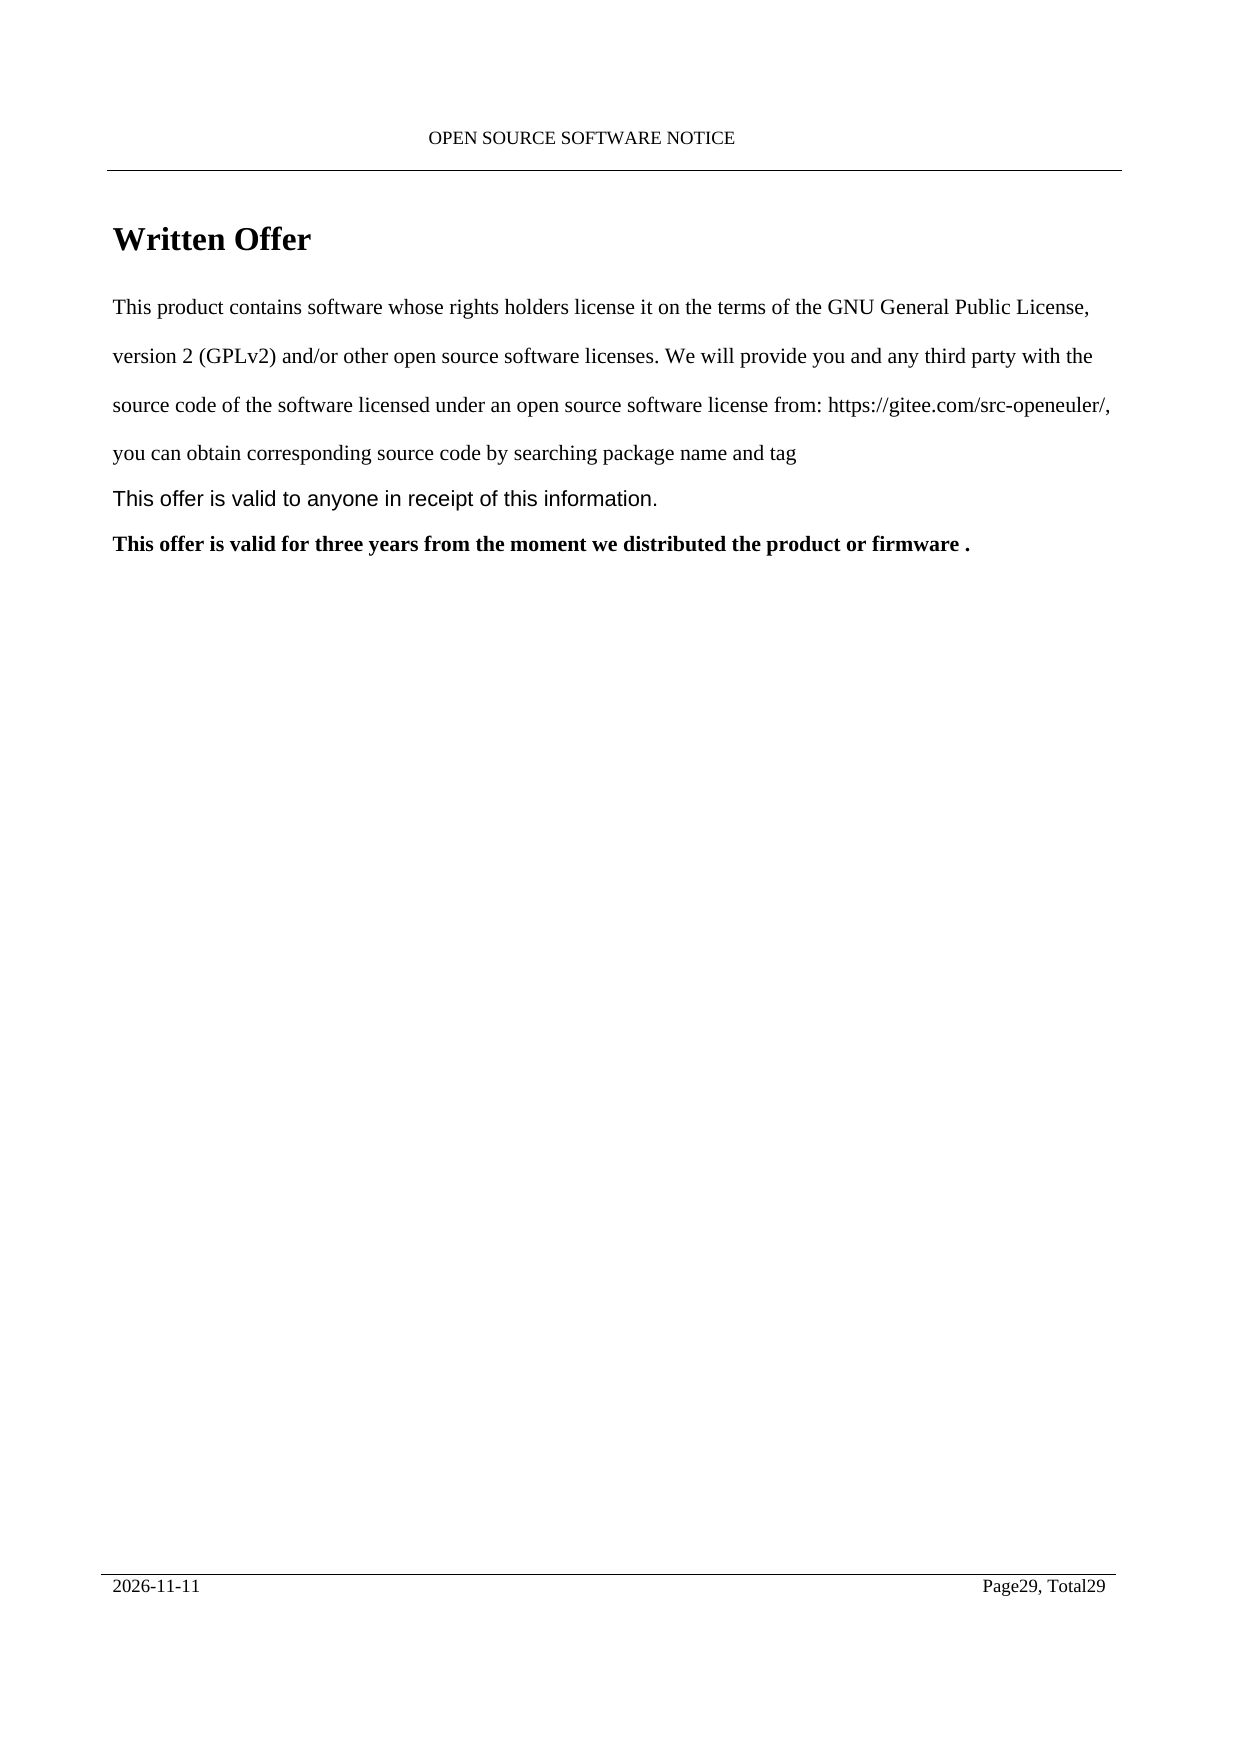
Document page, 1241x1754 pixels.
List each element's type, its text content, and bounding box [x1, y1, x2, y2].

text Written Offer [112, 206, 1128, 271]
text This offer is valid for three years from the moment we distributed the product or firmware . [112, 527, 1128, 559]
text This offer is valid to anyone in receipt of this information. [112, 482, 1128, 514]
text This product contains software whose rights holders license it on the terms of the GNU General Public License, version 2 (GPLv2) and/or other open source software licenses. We will provide you and any third party with the source code of the software licensed under an open source software license from: https://gitee.com/src-openeuler/, you can obtain corresponding source code by searching package name and tag [112, 291, 1128, 469]
